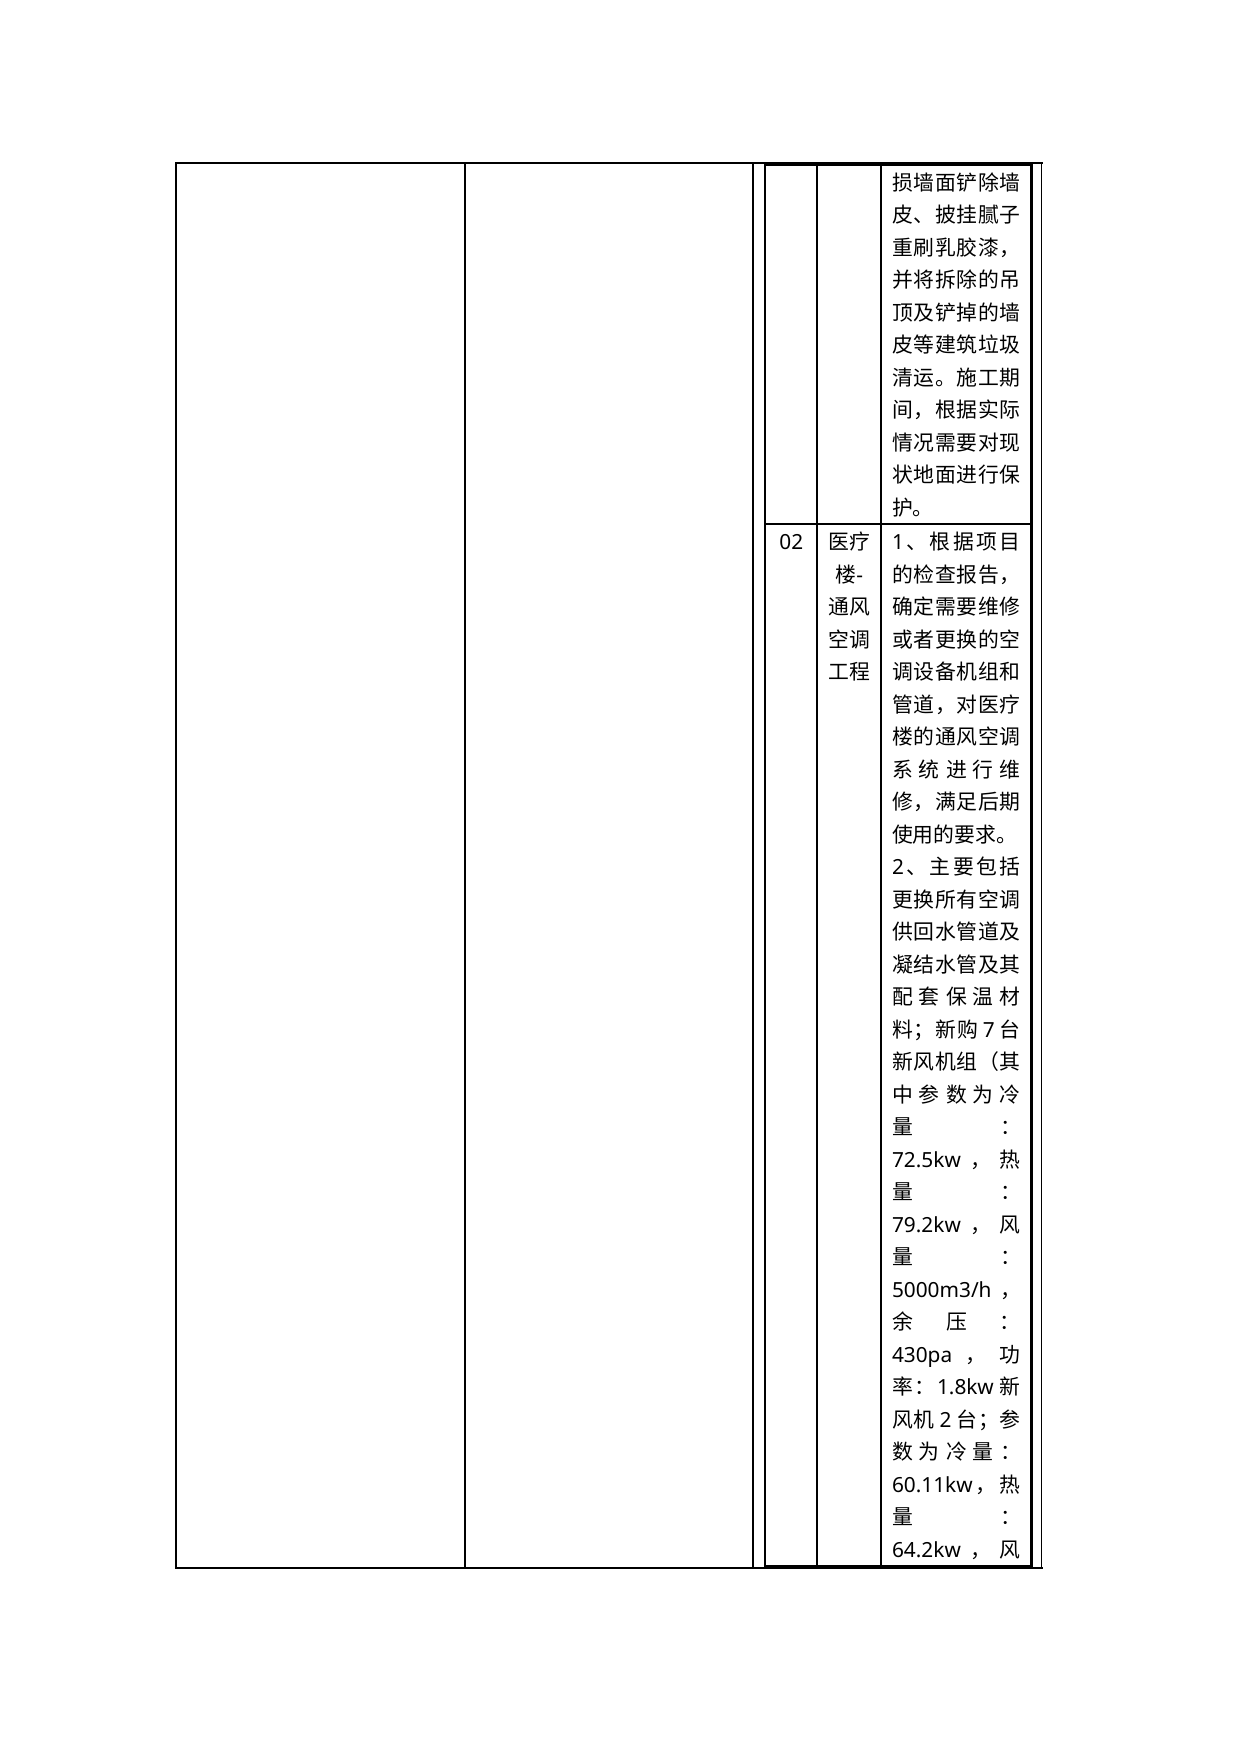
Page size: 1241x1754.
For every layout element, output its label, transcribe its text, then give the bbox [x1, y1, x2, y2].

table_cell [466, 164, 752, 1567]
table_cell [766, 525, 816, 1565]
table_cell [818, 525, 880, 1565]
table_cell 1 [177, 164, 464, 1567]
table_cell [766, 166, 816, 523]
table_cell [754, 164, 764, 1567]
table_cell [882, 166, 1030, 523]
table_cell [882, 525, 1030, 1565]
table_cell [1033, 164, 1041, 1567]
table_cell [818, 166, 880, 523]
